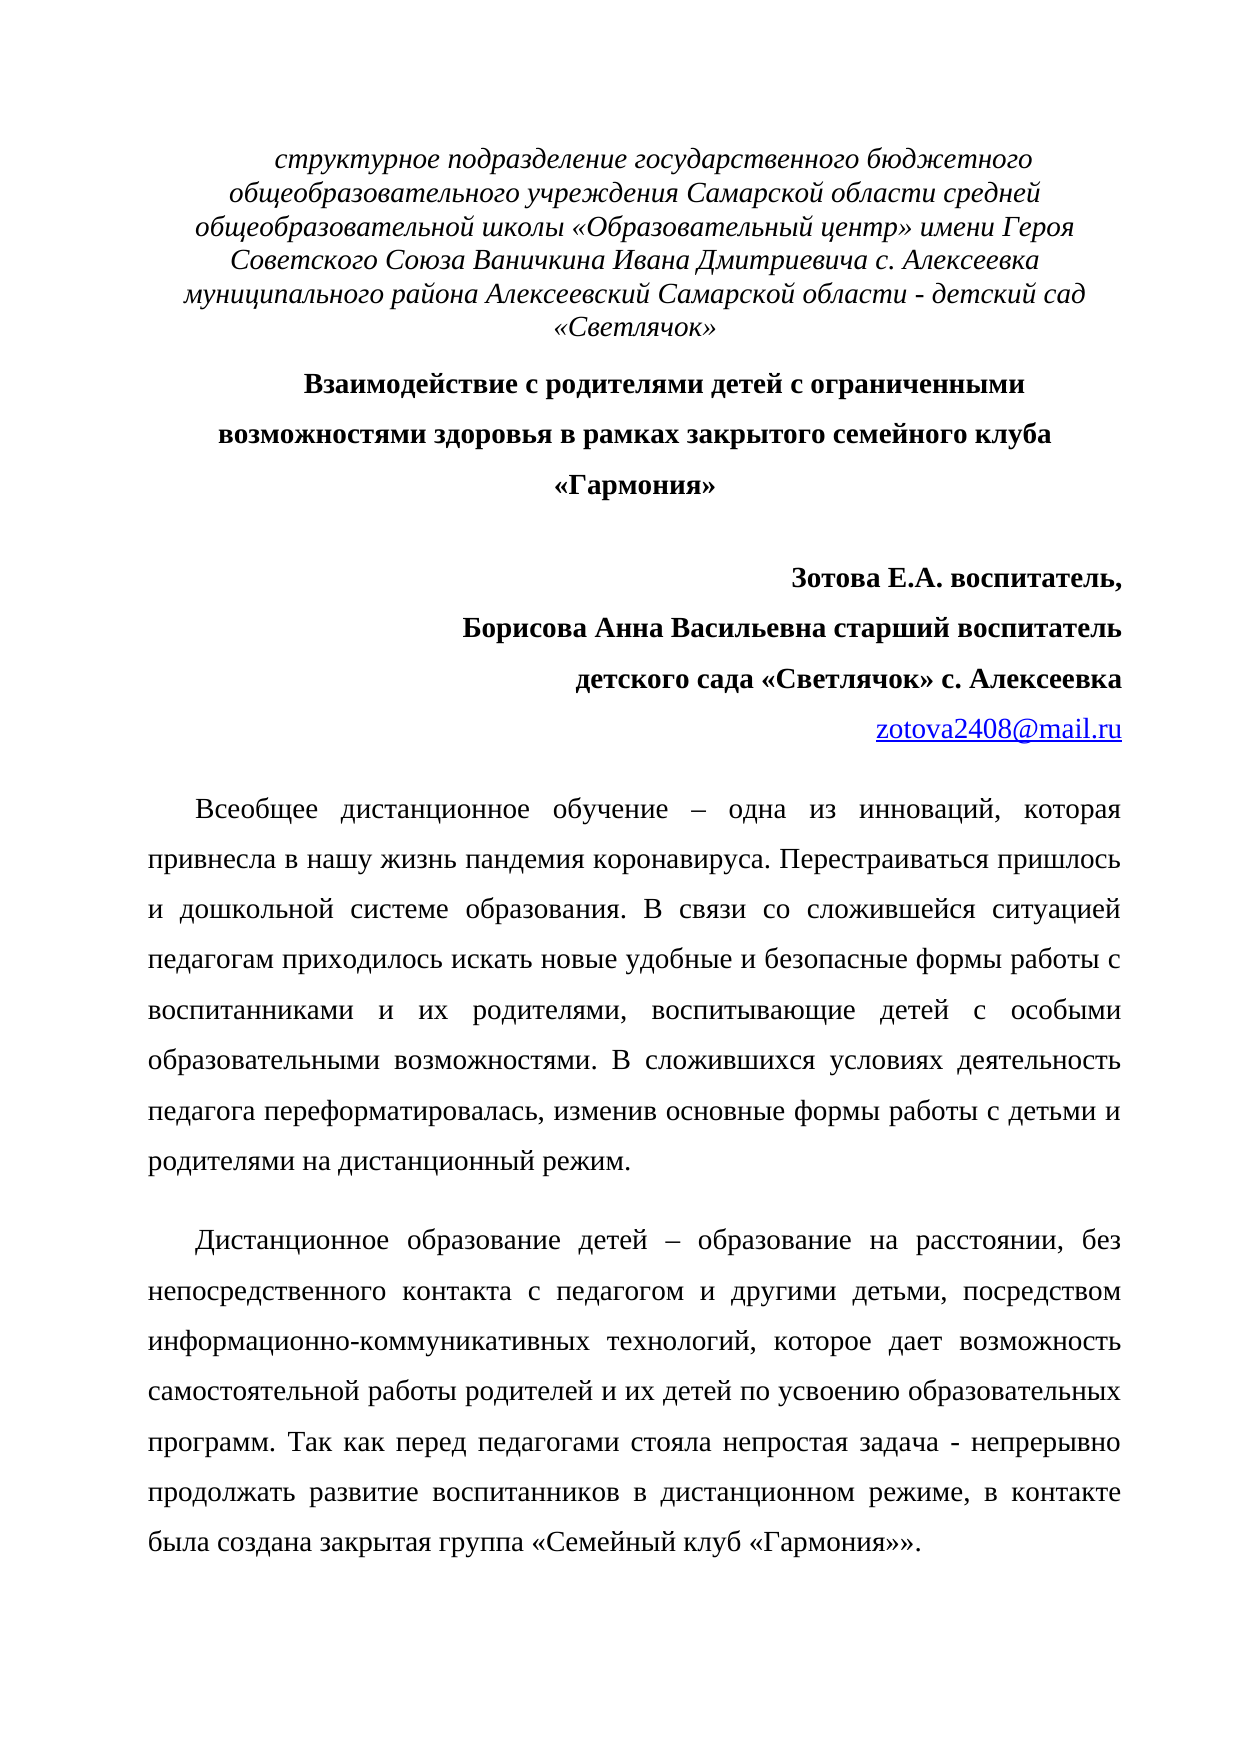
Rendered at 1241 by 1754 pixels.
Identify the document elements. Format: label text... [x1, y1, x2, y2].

text zotova2408@mail.ru [148, 711, 1122, 745]
text Борисова Анна Васильевна старший воспитатель [148, 611, 1122, 644]
text Всеобщее дистанционное обучение – одна из инноваций, которая привнесла в нашу жизнь пандемия коронавируса. Перестраиваться пришлось и дошкольной системе образования. В связи со сложившейся ситуацией педагогам приходилось искать новые удобные и безопасные формы работы с воспитанниками и их родителями, воспитывающие детей с особыми образовательными возможностями. В сложившихся условиях деятельность педагога переформатировалась, изменив основные формы работы с детьми и родителями на дистанционный режим. [148, 791, 1122, 1176]
text Взаимодействие с родителями детей с ограниченными возможностями здоровья в рамках закрытого семейного клуба «Гармония» [148, 366, 1122, 500]
text Дистанционное образование детей – образование на расстоянии, без непосредственного контакта с педагогом и другими детьми, посредством информационно-коммуникативных технологий, которое дает возможность самостоятельной работы родителей и их детей по усвоению образовательных программ. Так как перед педагогами стояла непростая задача - непрерывно продолжать развитие воспитанников в дистанционном режиме, в контакте была создана закрытая группа «Семейный клуб «Гармония»». [148, 1222, 1122, 1558]
text структурное подразделение государственного бюджетного общеобразовательного учреждения Самарской области средней общеобразовательной школы «Образовательный центр» имени Героя Советского Союза Ваничкина Ивана Дмитриевича с. Алексеевка муниципального района Алексеевский Самарской области - детский сад «Светлячок» [148, 142, 1122, 343]
text Зотова Е.А. воспитатель, [148, 560, 1122, 594]
text детского сада «Светлячок» с. Алексеевка [148, 661, 1122, 694]
